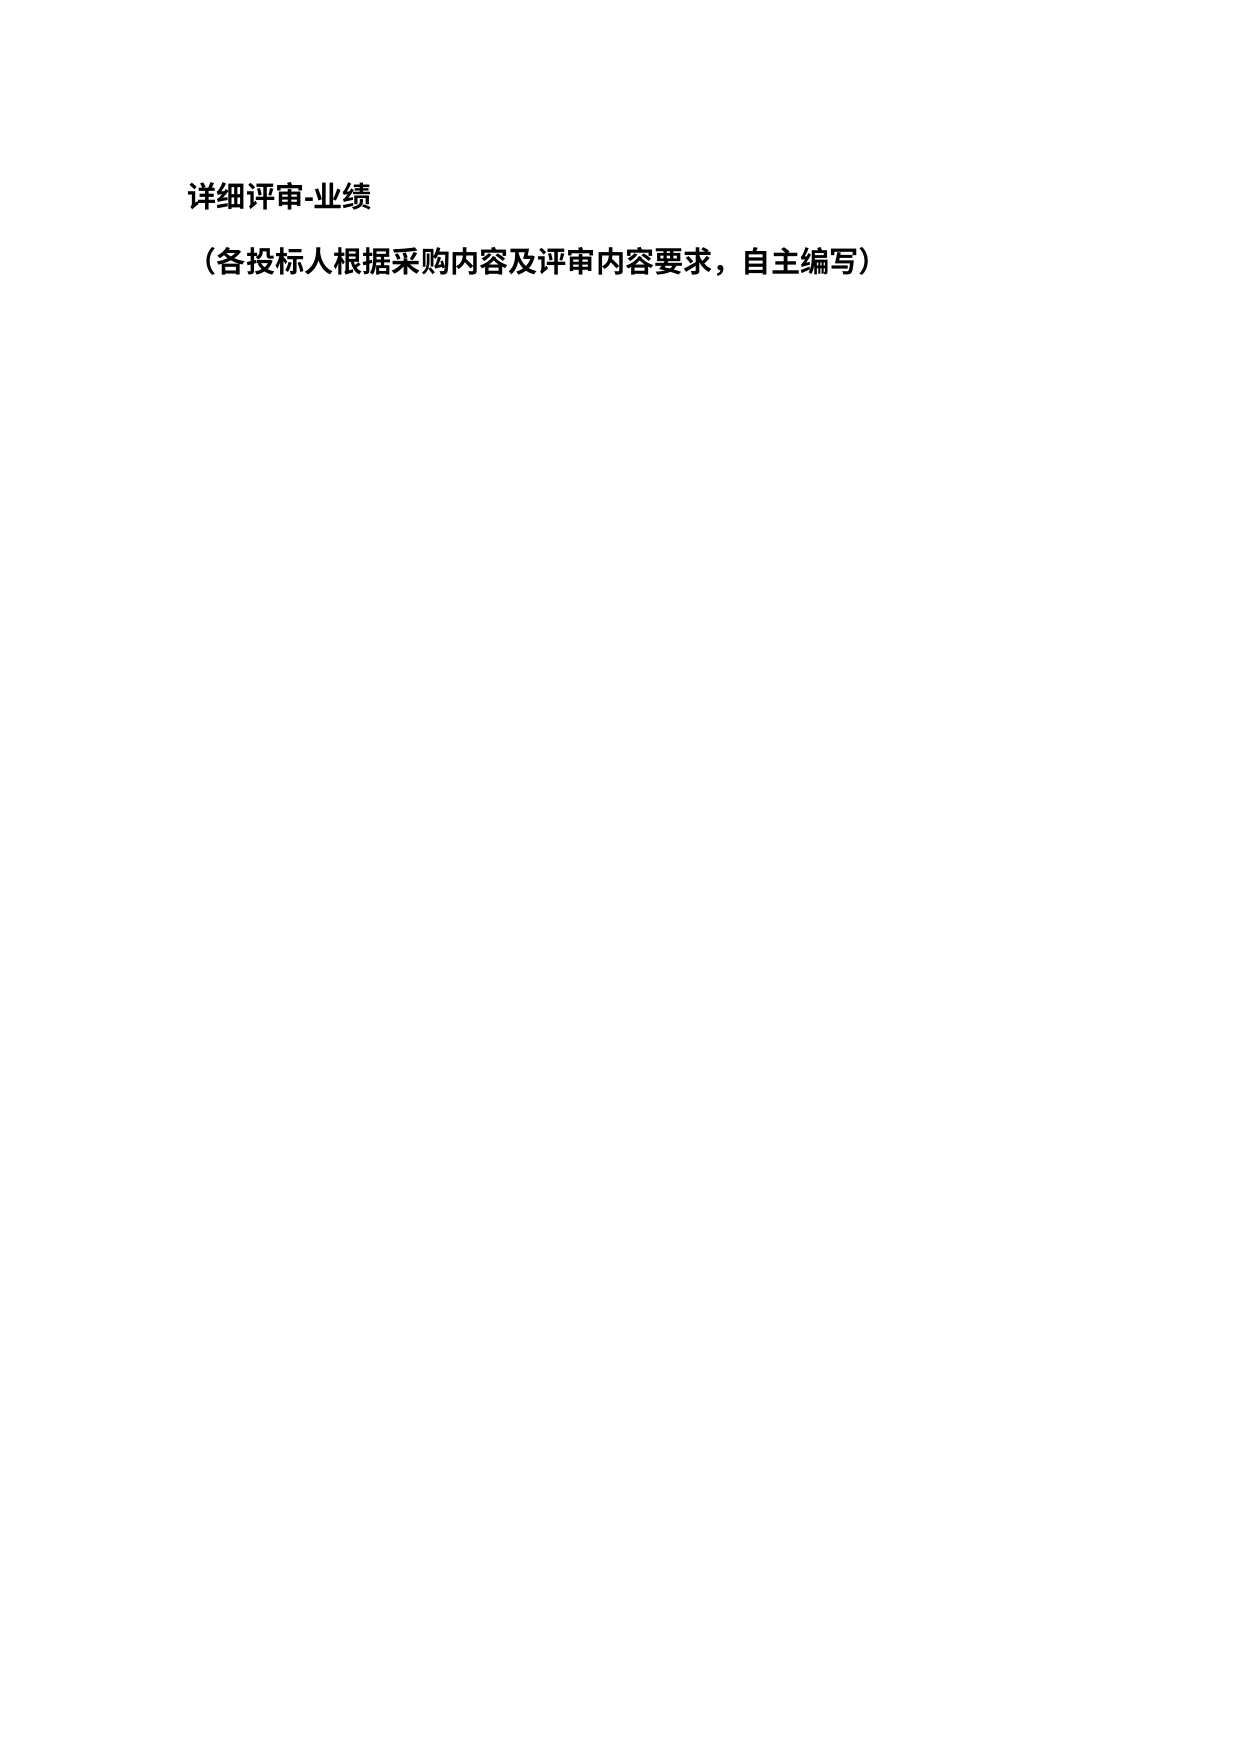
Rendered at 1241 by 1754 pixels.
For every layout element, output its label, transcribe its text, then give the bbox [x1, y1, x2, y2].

text 详细评审-业绩 [187, 162, 1053, 227]
text （各投标人根据采购内容及评审内容要求，自主编写） [187, 227, 1053, 292]
